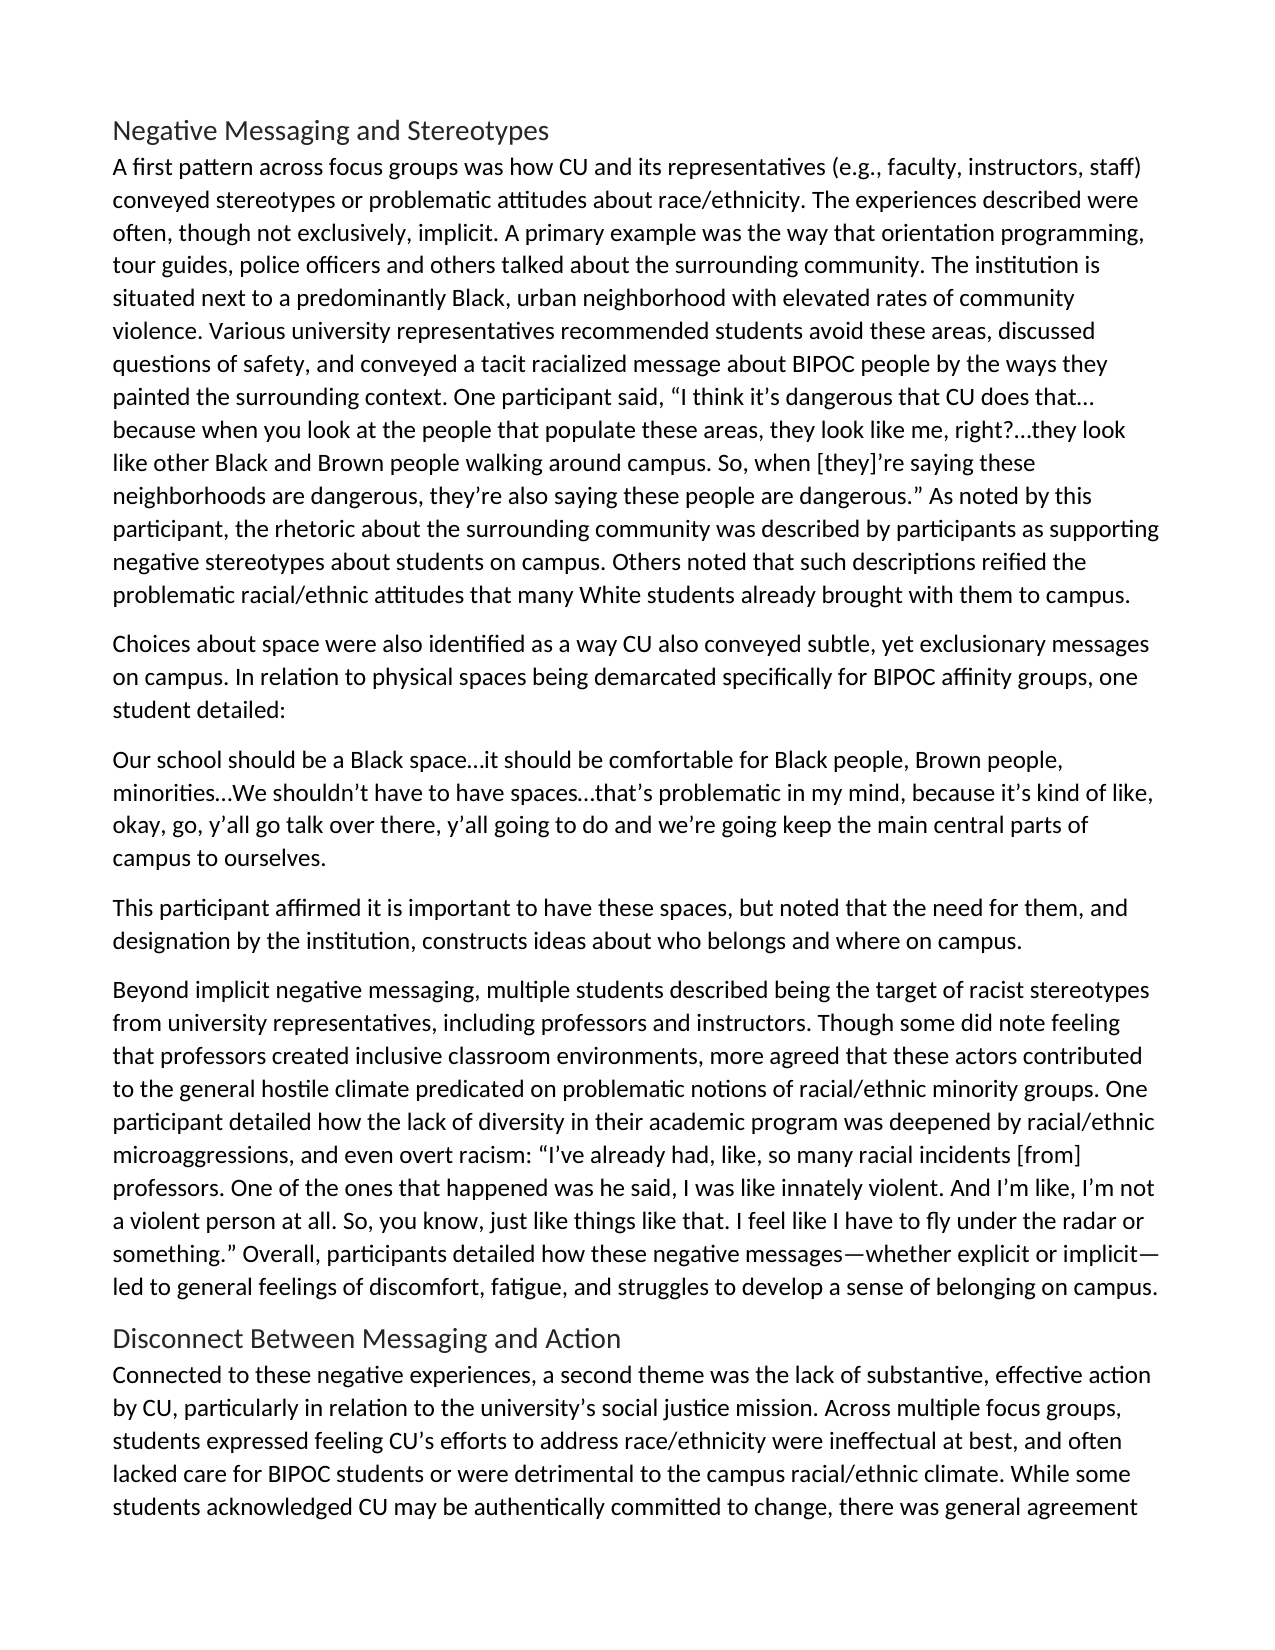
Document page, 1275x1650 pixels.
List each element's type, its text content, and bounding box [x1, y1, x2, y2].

text Beyond implicit negative messaging, multiple students described being the target of racist stereotypes from university representatives, including professors and instructors. Though some did note feeling that professors created inclusive classroom environments, more agreed that these actors contributed to the general hostile climate predicated on problematic notions of racial/ethnic minority groups. One participant detailed how the lack of diversity in their academic program was deepened by racial/ethnic microaggressions, and even overt racism: “I’ve already had, like, so many racial incidents [from] professors. One of the ones that happened was he said, I was like innately violent. And I’m like, I’m not a violent person at all. So, you know, just like things like that. I feel like I have to fly under the radar or something.” Overall, participants detailed how these negative messages—whether explicit or implicit—led to general feelings of discomfort, fatigue, and struggles to develop a sense of belonging on campus. [112, 975, 1162, 1301]
text Choices about space were also identified as a way CU also conveyed subtle, yet exclusionary messages on campus. In relation to physical spaces being demarcated specifically for BIPOC affinity groups, one student detailed: [112, 628, 1162, 725]
subtitle Disconnect Between Messaging and Action [112, 1321, 1162, 1356]
text A first pattern across focus groups was how CU and its representatives (e.g., faculty, instructors, staff) conveyed stereotypes or problematic attitudes about race/ethnicity. The experiences described were often, though not exclusively, implicit. A primary example was the way that orientation programming, tour guides, police officers and others talked about the surrounding community. The institution is situated next to a predominantly Black, urban neighborhood with elevated rates of community violence. Various university representatives recommended students avoid these areas, discussed questions of safety, and conveyed a tacit racialized message about BIPOC people by the ways they painted the surrounding context. One participant said, “I think it’s dangerous that CU does that…because when you look at the people that populate these areas, they look like me, right?…they look like other Black and Brown people walking around campus. So, when [they]’re saying these neighborhoods are dangerous, they’re also saying these people are dangerous.” As noted by this participant, the rhetoric about the surrounding community was described by participants as supporting negative stereotypes about students on campus. Others noted that such descriptions reified the problematic racial/ethnic attitudes that many White students already brought with them to campus. [112, 151, 1162, 609]
text This participant affirmed it is important to have these spaces, but noted that the need for them, and designation by the institution, constructs ideas about who belongs and where on campus. [112, 892, 1162, 956]
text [112, 1359, 1162, 1521]
text Our school should be a Black space…it should be comfortable for Black people, Brown people, minorities…We shouldn’t have to have spaces…that’s problematic in my mind, because it’s kind of like, okay, go, y’all go talk over there, y’all going to do and we’re going keep the main central parts of campus to ourselves. [112, 744, 1162, 873]
subtitle Negative Messaging and Stereotypes [112, 112, 1162, 148]
